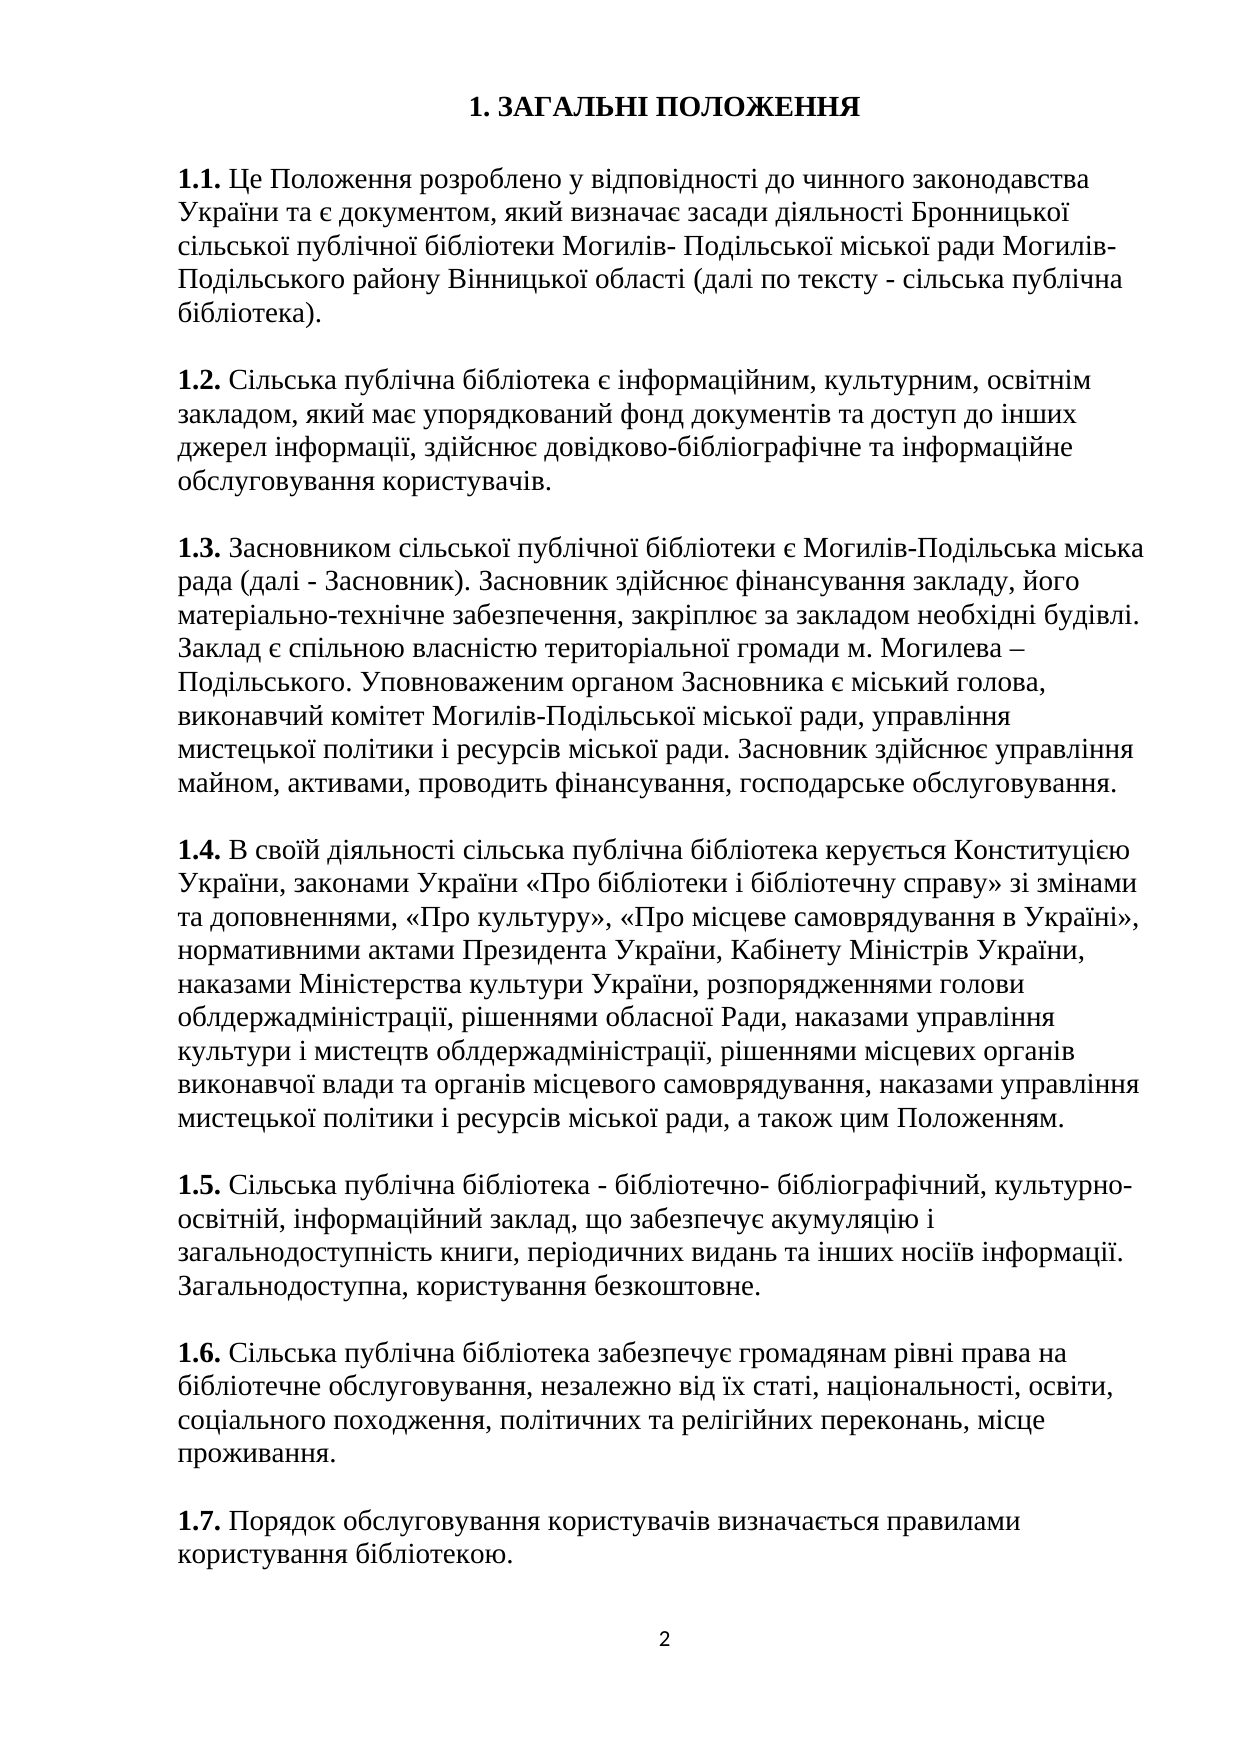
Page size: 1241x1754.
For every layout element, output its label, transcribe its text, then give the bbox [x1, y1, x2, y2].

text 1.7. Порядок обслуговування користувачів визначається правилами користування бібліотекою. [177, 1503, 1152, 1570]
text 1.1. Це Положення розроблено у відповідності до чинного законодавства України та є документом, який визначає засади діяльності Бронницької сільської публічної бібліотеки Могилів- Подільської міської ради Могилів-Подільського району Вінницької області (далі по тексту - сільська публічна бібліотека). [177, 161, 1152, 329]
text 1. ЗАГАЛЬНІ ПОЛОЖЕННЯ [177, 89, 1152, 122]
text 1.5. Сільська публічна бібліотека - бібліотечно- бібліографічний, культурно-освітній, інформаційний заклад, що забезпечує акумуляцію і загальнодоступність книги, періодичних видань та інших носіїв інформації. Загальнодоступна, користування безкоштовне. [177, 1167, 1152, 1301]
text 1.6. Сільська публічна бібліотека забезпечує громадянам рівні права на бібліотечне обслуговування, незалежно від їх статі, національності, освіти, соціального походження, політичних та релігійних переконань, місце проживання. [177, 1335, 1152, 1469]
text 1.4. В своїй діяльності сільська публічна бібліотека керується Конституцією України, законами України «Про бібліотеки і бібліотечну справу» зі змінами та доповненнями, «Про культуру», «Про місцеве самоврядування в Україні», нормативними актами Президента України, Кабінету Міністрів України, наказами Міністерства культури України, розпорядженнями голови облдержадміністрації, рішеннями обласної Ради, наказами управління культури і мистецтв облдержадміністрації, рішеннями місцевих органів виконавчої влади та органів місцевого самоврядування, наказами управління мистецької політики і ресурсів міської ради, а також цим Положенням. [177, 832, 1152, 1134]
text 1.2. Сільська публічна бібліотека є інформаційним, культурним, освітнім закладом, який має упорядкований фонд документів та доступ до інших джерел інформації, здійснює довідково-бібліографічне та інформаційне обслуговування користувачів. [177, 362, 1152, 496]
text 1.3. Засновником сільської публічної бібліотеки є Могилів-Подільська міська рада (далі - Засновник). Засновник здійснює фінансування закладу, його матеріально-технічне забезпечення, закріплює за закладом необхідні будівлі. Заклад є спільною власністю територіальної громади м. Могилева –Подільського. Уповноваженим органом Засновника є міський голова, виконавчий комітет Могилів-Подільської міської ради, управління мистецької політики і ресурсів міської ради. Засновник здійснює управління майном, активами, проводить фінансування, господарське обслуговування. [177, 530, 1152, 798]
